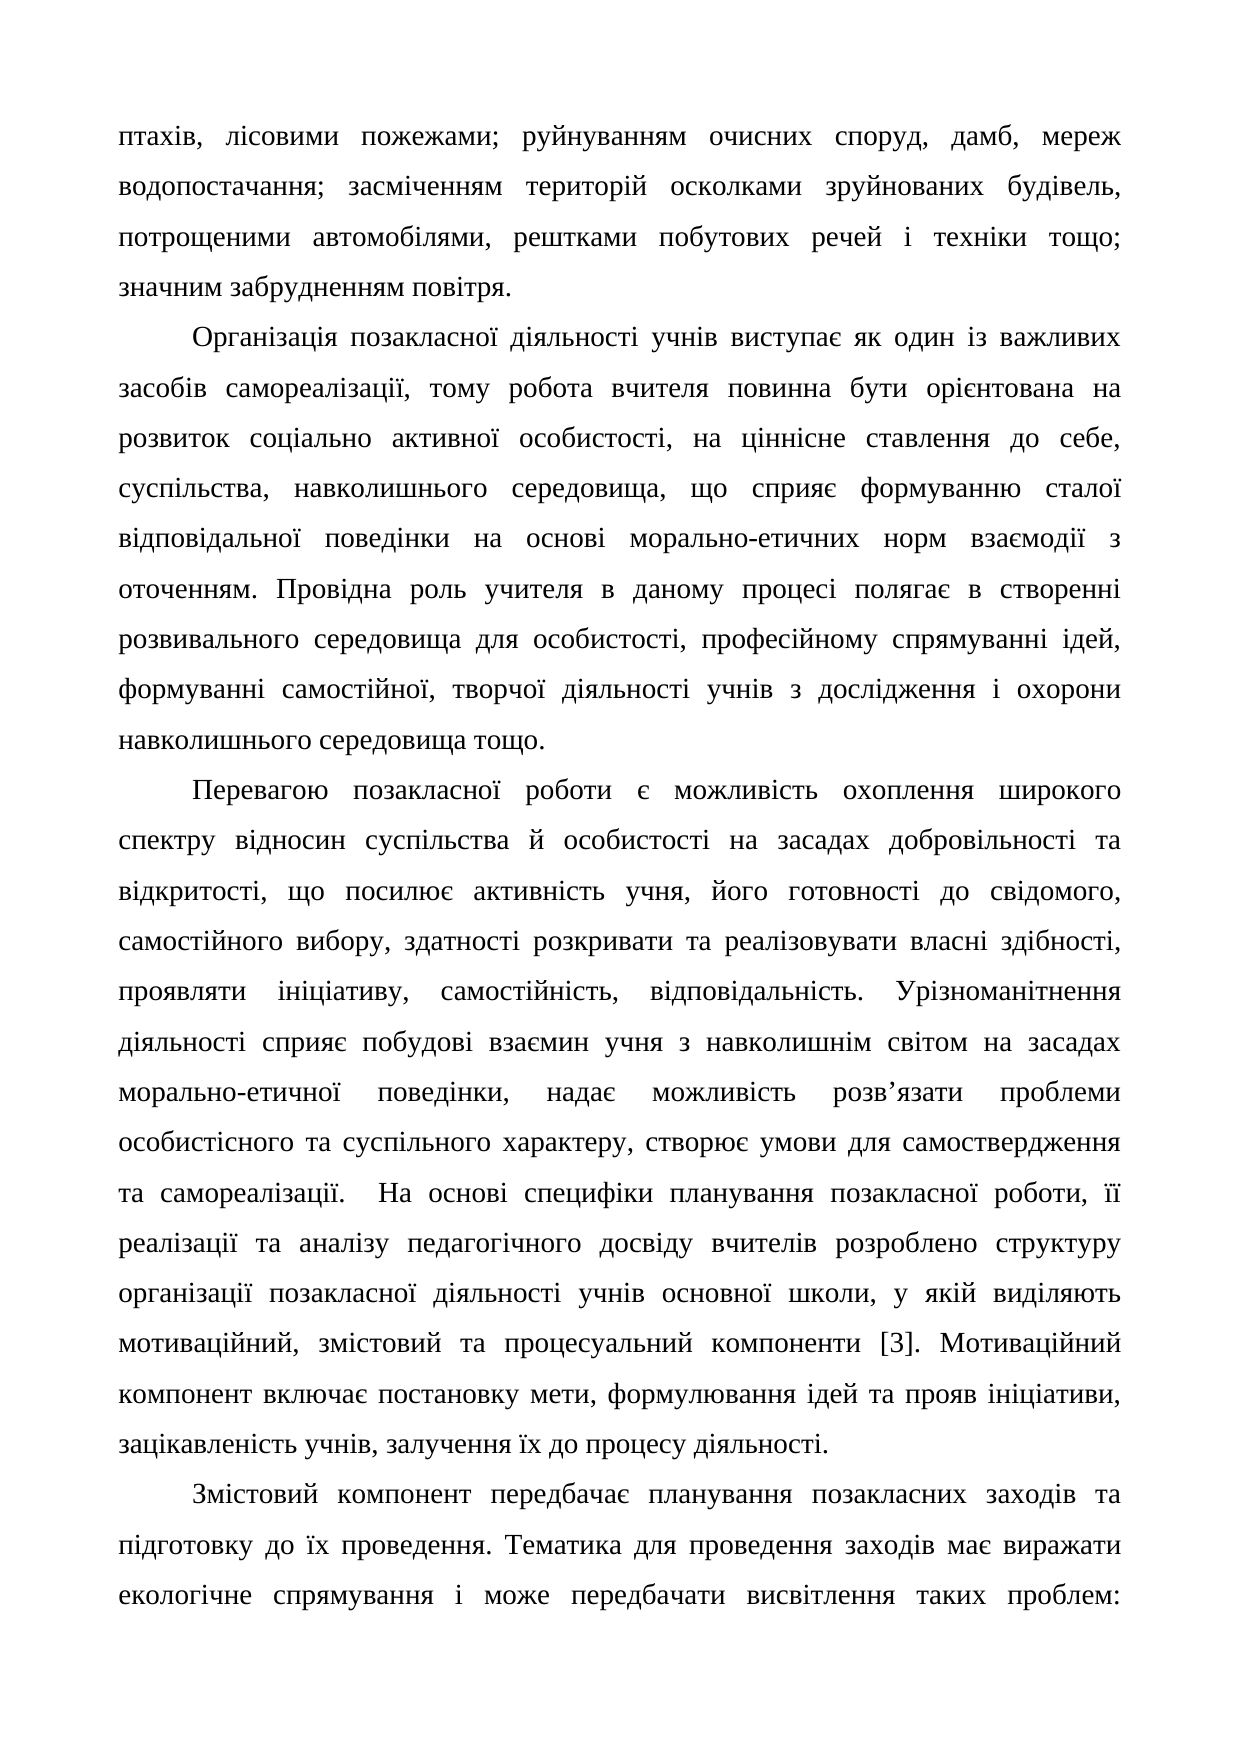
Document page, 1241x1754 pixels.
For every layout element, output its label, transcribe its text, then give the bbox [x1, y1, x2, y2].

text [118, 1477, 1122, 1611]
text Перевагою позакласної роботи є можливість охоплення широкого спектру відносин суспільства й особистості на засадах добровільності та відкритості, що посилює активність учня, його готовності до свідомого, самостійного вибору, здатності розкривати та реалізовувати власні здібності, проявляти ініціативу, самостійність, відповідальність. Урізноманітнення діяльності сприяє побудові взаємин учня з навколишнім світом на засадах морально-етичної поведінки, надає можливість розв’язати проблеми особистісного та суспільного характеру, створює умови для самоствердження та самореалізації. На основі специфіки планування позакласної роботи, її реалізації та аналізу педагогічного досвіду вчителів розроблено структуру організації позакласної діяльності учнів основної школи, у якій виділяють мотиваційний, змістовий та процесуальний компоненти [3]. Мотиваційний компонент включає постановку мети, формулювання ідей та прояв ініціативи, зацікавленість учнів, залучення їх до процесу діяльності. [118, 772, 1122, 1460]
text Організація позакласної діяльності учнів виступає як один із важливих засобів самореалізації, тому робота вчителя повинна бути орієнтована на розвиток соціально активної особистості, на ціннісне ставлення до себе, суспільства, навколишнього середовища, що сприяє формуванню сталої відповідальної поведінки на основі морально-етичних норм взаємодії з оточенням. Провідна роль учителя в даному процесі полягає в створенні розвивального середовища для особистості, професійному спрямуванні ідей, формуванні самостійної, творчої діяльності учнів з дослідження і охорони навколишнього середовища тощо. [118, 319, 1122, 755]
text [118, 118, 1122, 303]
